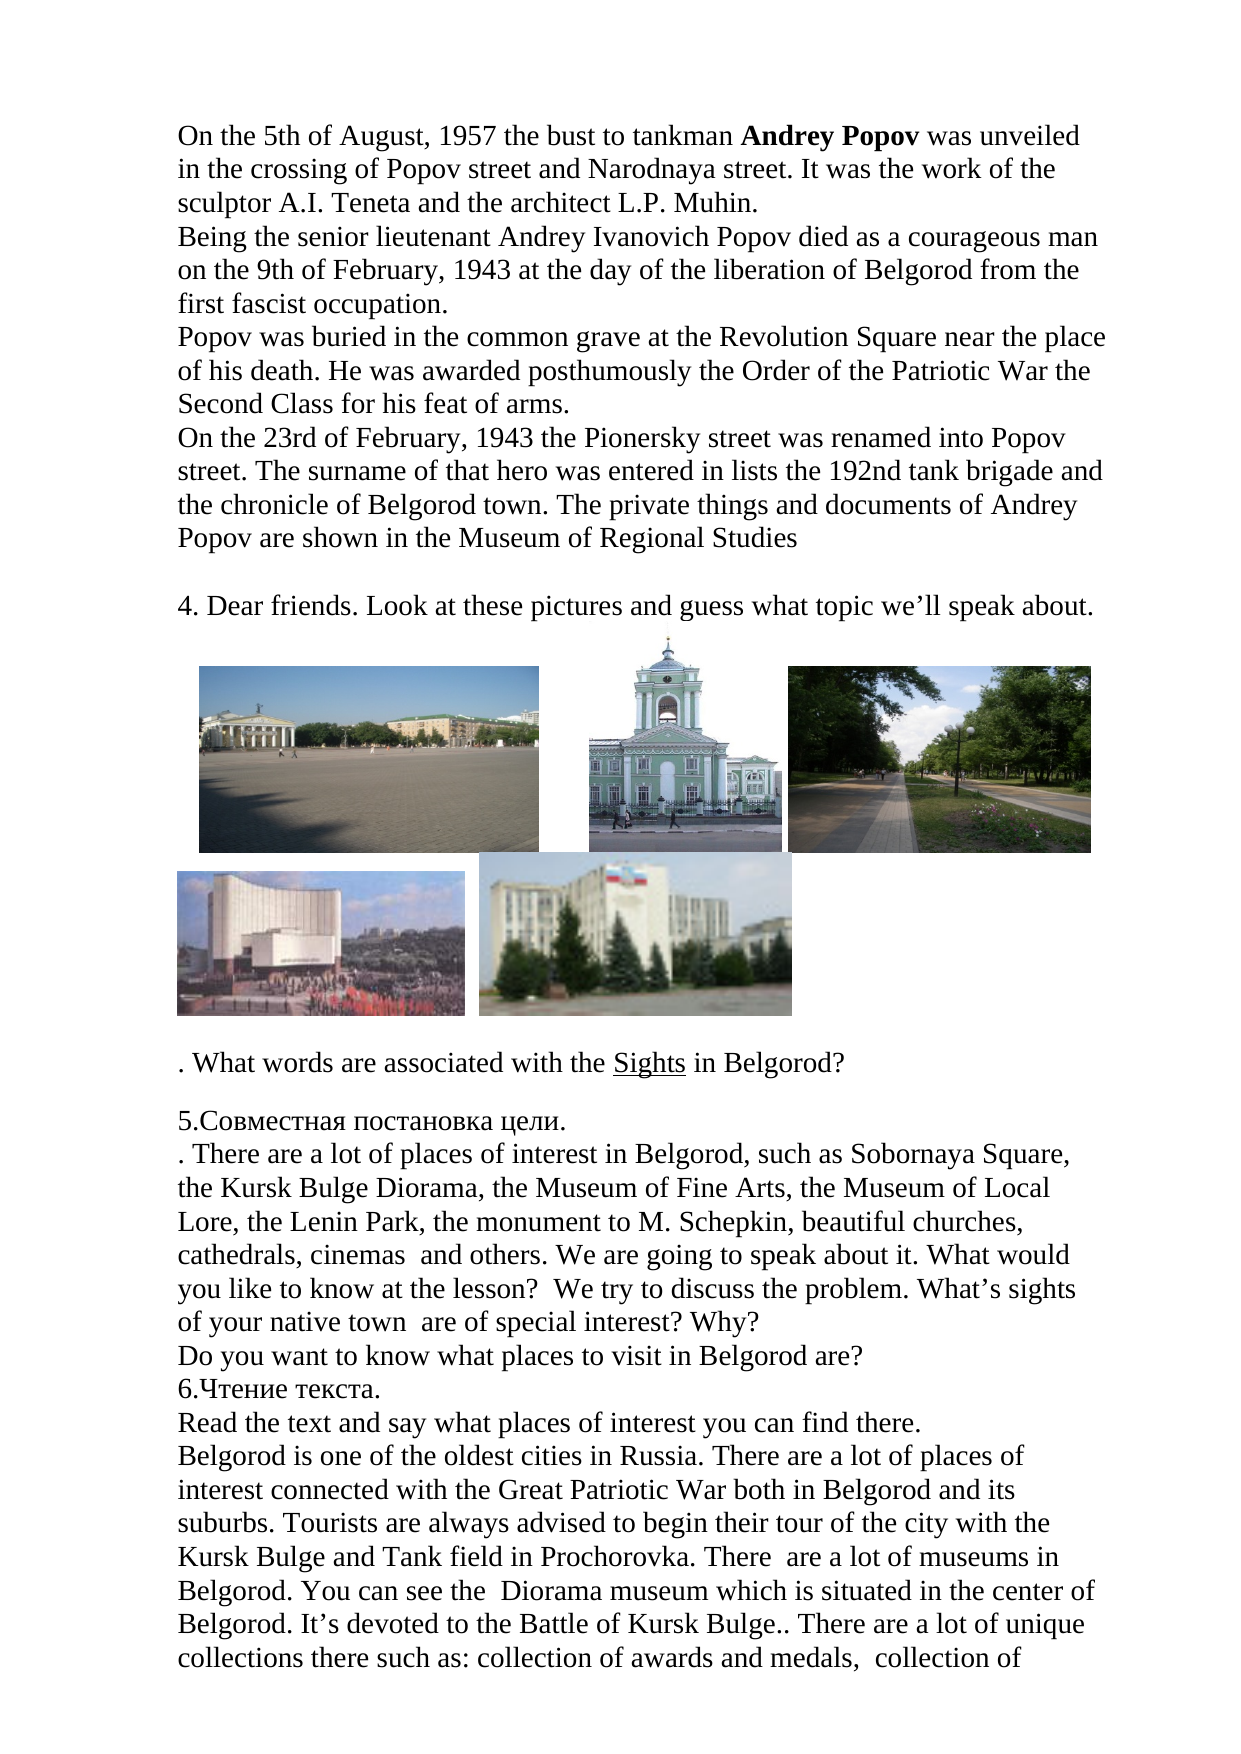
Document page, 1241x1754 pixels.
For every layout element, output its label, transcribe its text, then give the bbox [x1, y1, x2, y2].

picture [177, 871, 465, 1016]
text . What words are associated with the Sights in Belgorod? [177, 1046, 1108, 1079]
text . There are a lot of places of interest in Belgorod, such as Sobornaya Square, the Kursk Bulge Diorama, the Museum of Fine Arts, the Museum of Local Lore, the Lenin Park, the monument to M. Schepkin, beautiful churches, cathedrals, cinemas and others. We are going to speak about it. What would you like to know at the lesson? We try to discuss the problem. What’s sights of your native town are of special interest? Why? [177, 1137, 1108, 1338]
text Do you want to know what places to visit in Belgorod are? [177, 1338, 1108, 1371]
text 6.Чтение текста. [177, 1371, 1108, 1405]
picture [199, 621, 1091, 1016]
text On the 5th of August, 1957 the bust to tankman Andrey Popov was unveiled in the crossing of Popov street and Narodnaya street. It was the work of the sculptor A.I. Teneta and the architect L.P. Muhin. Being the senior lieutenant Andrey Ivanovich Popov died as a courageous man on the 9th of February, 1943 at the day of the liberation of Belgorod from the first fascist occupation. [177, 118, 1108, 319]
text Read the text and say what places of interest you can find there. [177, 1405, 1108, 1438]
text Popov was buried in the common grave at the Revolution Square near the place of his death. He was awarded posthumously the Order of the Patriotic War the Second Class for his feat of arms. On the 23rd of February, 1943 the Pionersky street was renamed into Popov street. The surname of that hero was entered in lists the 192nd tank brigade and the chronicle of Belgorod town. The private things and documents of Andrey Popov are shown in the Museum of Regional Studies [177, 319, 1108, 554]
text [177, 1438, 1108, 1673]
text 4. Dear friends. Look at these pictures and guess what topic we’ll speak about. [177, 588, 1108, 621]
text 5.Совместная постановка цели. [177, 1103, 1108, 1137]
